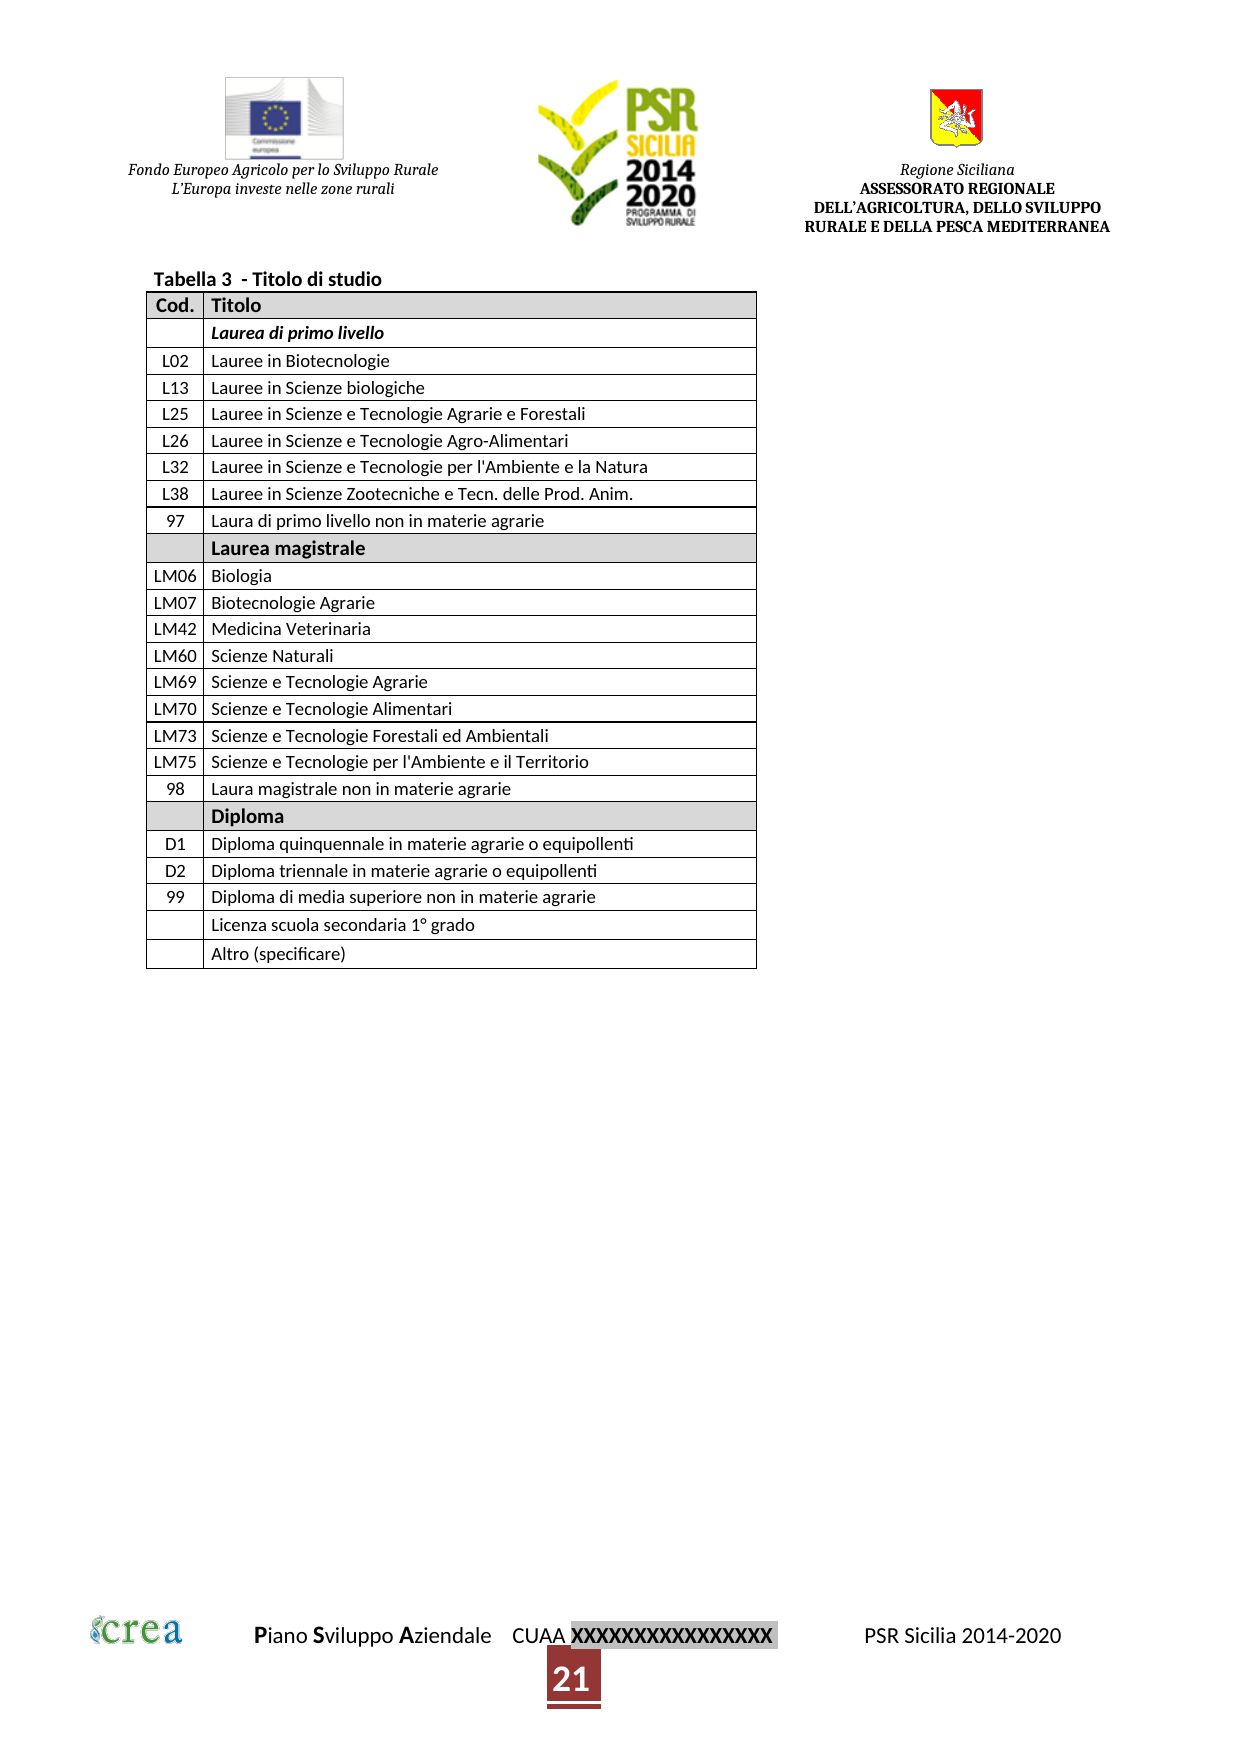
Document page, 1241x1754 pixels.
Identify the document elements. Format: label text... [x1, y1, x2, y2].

table_cell Laurea di primo livello [204, 319, 756, 347]
table_cell Licenza scuola secondaria 1° grado [204, 911, 756, 939]
picture [527, 74, 713, 236]
table_cell L02 [147, 348, 203, 374]
table_header Tabella 3 - Titolo di studio [146, 265, 757, 291]
table_cell Altro (specificare) [204, 940, 756, 968]
table_cell L38 [147, 481, 203, 506]
table_cell D1 [147, 831, 203, 857]
table_cell Biotecnologie Agrarie [204, 590, 756, 615]
table_cell Biologia [204, 563, 756, 589]
table_cell Scienze e Tecnologie per l'Ambiente e il Territorio [204, 749, 756, 774]
table_cell [147, 534, 203, 562]
table_cell Scienze e Tecnologie Forestali ed Ambientali [204, 723, 756, 748]
table_cell 98 [147, 776, 203, 801]
table_cell LM70 [147, 696, 203, 721]
table_cell LM42 [147, 616, 203, 642]
table_cell Scienze e Tecnologie Alimentari [204, 696, 756, 721]
picture [929, 83, 985, 150]
table_cell Diploma triennale in materie agrarie o equipollenti [204, 858, 756, 883]
table_cell D2 [147, 858, 203, 883]
table_cell LM60 [147, 643, 203, 668]
table_cell Lauree in Biotecnologie [204, 348, 756, 374]
table_cell Lauree in Scienze Zootecniche e Tecn. delle Prod. Anim. [204, 481, 756, 506]
table_cell L32 [147, 454, 203, 480]
table_cell [147, 319, 203, 347]
table_cell Lauree in Scienze e Tecnologie Agro-Alimentari [204, 428, 756, 453]
table_cell [147, 911, 203, 939]
table_cell Scienze Naturali [204, 643, 756, 668]
table_cell Laura di primo livello non in materie agrarie [204, 508, 756, 533]
table_cell LM75 [147, 749, 203, 774]
table_cell Lauree in Scienze e Tecnologie Agrarie e Forestali [204, 401, 756, 427]
table_cell Laurea magistrale [204, 534, 756, 562]
table_cell Laura magistrale non in materie agrarie [204, 776, 756, 801]
table_cell Lauree in Scienze e Tecnologie per l'Ambiente e la Natura [204, 454, 756, 480]
table_cell LM69 [147, 669, 203, 695]
table_cell Diploma [204, 802, 756, 830]
table_cell LM73 [147, 723, 203, 748]
table_cell L13 [147, 375, 203, 400]
table_cell Scienze e Tecnologie Agrarie [204, 669, 756, 695]
table_cell LM06 [147, 563, 203, 589]
table_cell 97 [147, 508, 203, 533]
picture [90, 1615, 183, 1644]
table_cell Diploma di media superiore non in materie agrarie [204, 884, 756, 910]
table_cell Diploma quinquennale in materie agrarie o equipollenti [204, 831, 756, 857]
table_cell 99 [147, 884, 203, 910]
table_cell Medicina Veterinaria [204, 616, 756, 642]
table_cell [147, 940, 203, 968]
table_cell Lauree in Scienze biologiche [204, 375, 756, 400]
table_cell [147, 802, 203, 830]
table_cell Cod. [147, 293, 203, 318]
table_cell LM07 [147, 590, 203, 615]
table_cell L25 [147, 401, 203, 427]
table_cell L26 [147, 428, 203, 453]
table_cell Titolo [204, 293, 756, 318]
